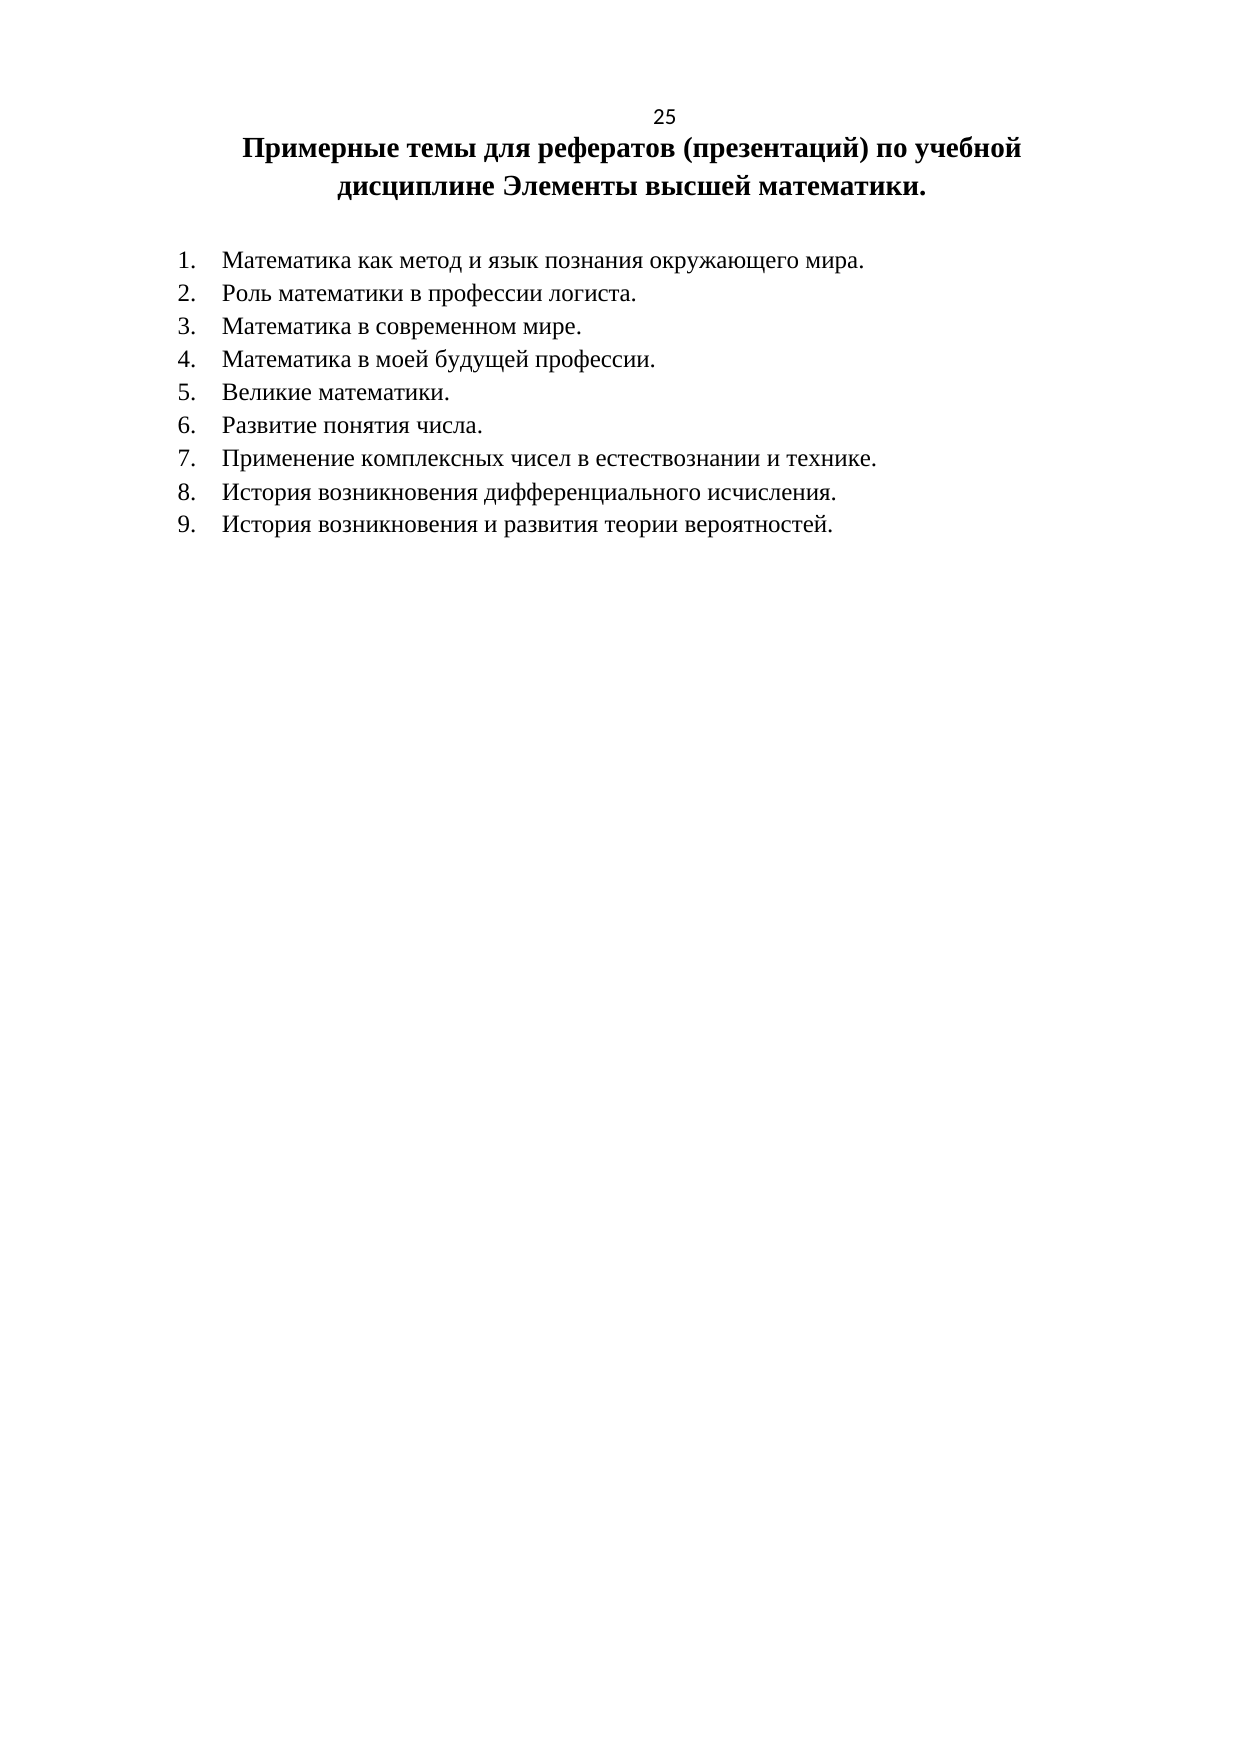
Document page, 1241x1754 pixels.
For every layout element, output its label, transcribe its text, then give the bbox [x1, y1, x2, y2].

list Математика в современном мире. [177, 311, 1082, 340]
list Математика как метод и язык познания окружающего мира. [177, 245, 1082, 274]
text Примерные темы для рефератов (презентаций) по учебной дисциплине Элементы высшей математики. [180, 130, 1084, 202]
list История возникновения дифференциального исчисления. [177, 477, 1082, 505]
list Развитие понятия числа. [177, 411, 1082, 439]
list Великие математики. [177, 377, 1082, 406]
list История возникновения и развития теории вероятностей. [177, 509, 1082, 538]
list Применение комплексных чисел в естествознании и технике. [177, 443, 1082, 472]
list Роль математики в профессии логиста. [177, 278, 1082, 307]
list Математика в моей будущей профессии. [177, 344, 1082, 373]
